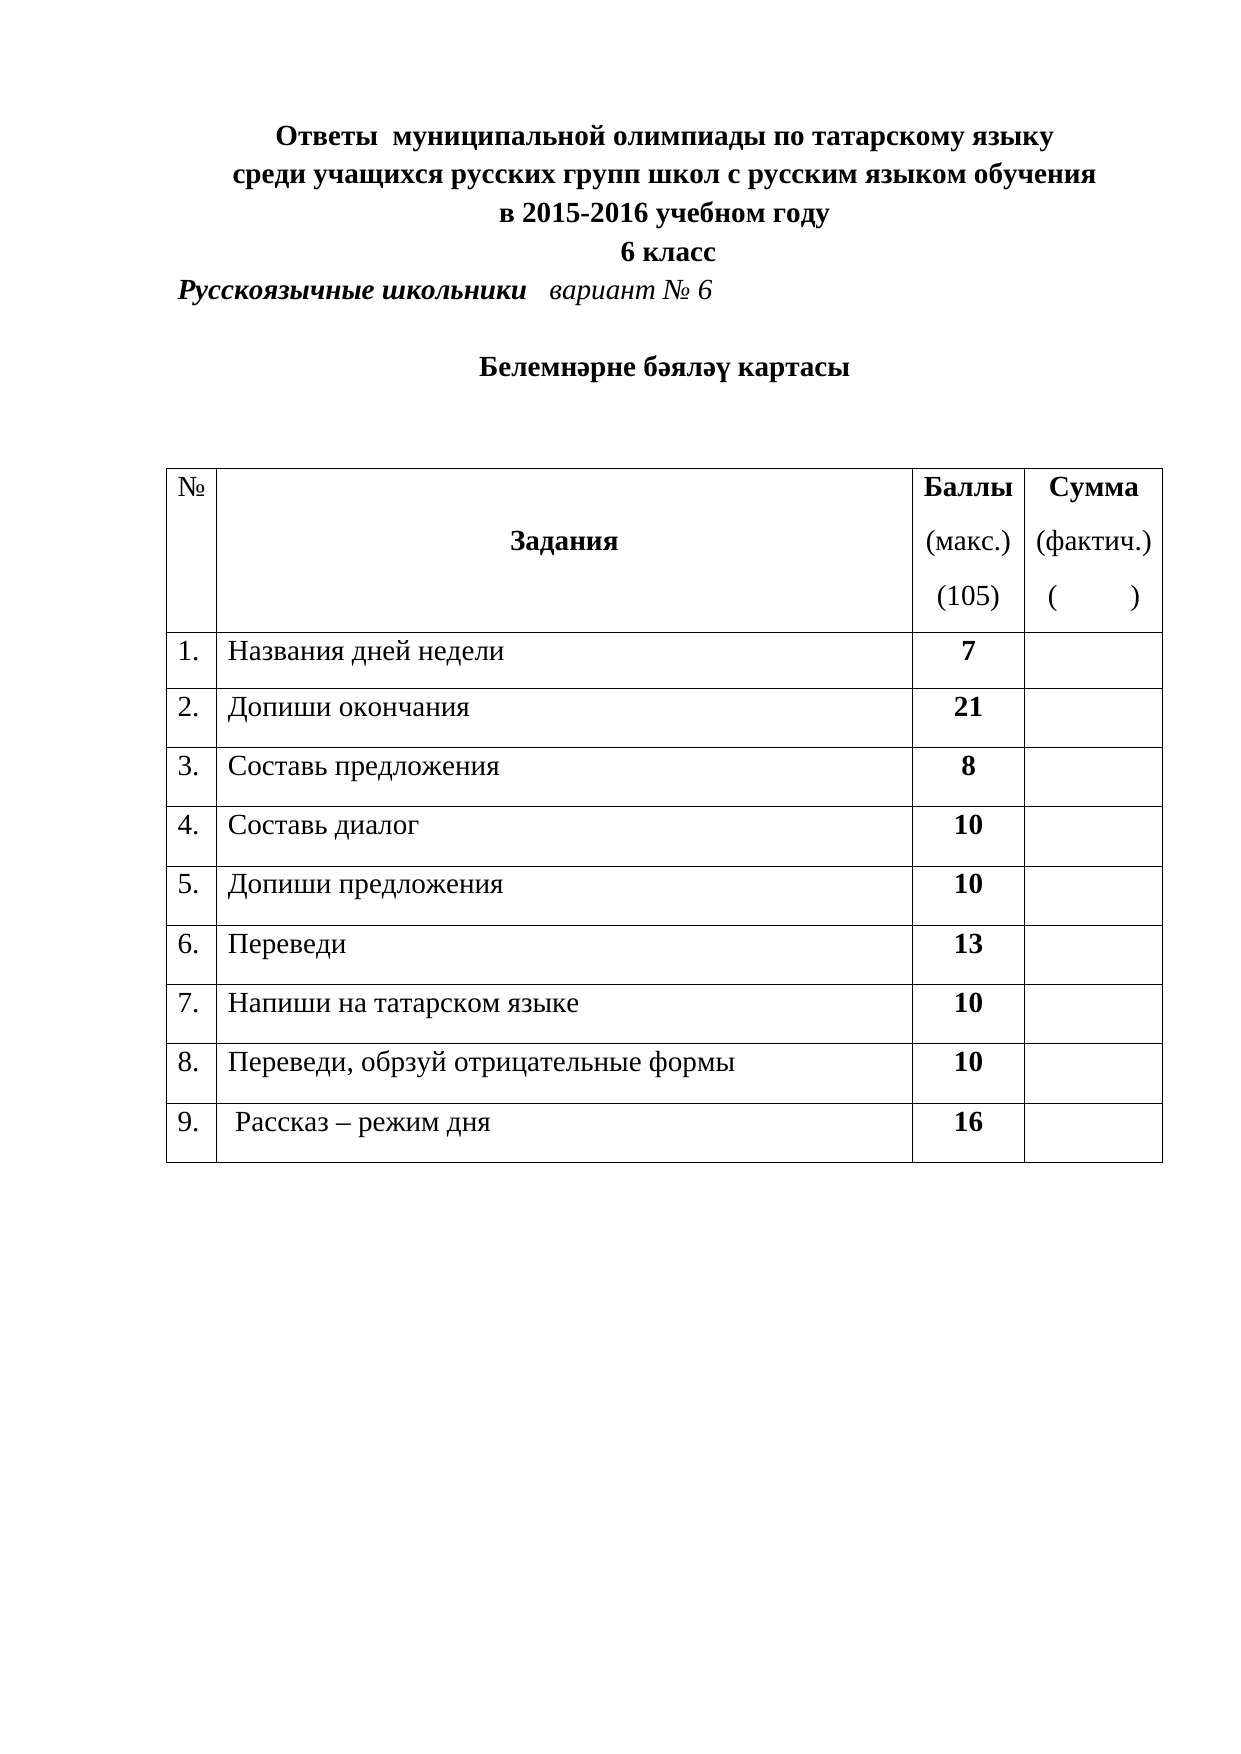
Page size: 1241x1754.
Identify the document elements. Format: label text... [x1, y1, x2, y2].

table_header Баллы (макс.) (105) [913, 469, 1024, 632]
text Ответы муниципальной олимпиады по татарскому языку [177, 118, 1152, 152]
table_cell Допиши предложения [217, 867, 912, 925]
table_cell 4. [167, 807, 216, 866]
table_cell 13 [913, 926, 1024, 984]
table_cell [1025, 748, 1162, 806]
table_cell [1025, 633, 1162, 688]
table_header Задания [217, 469, 912, 632]
table_cell 9. [167, 1104, 216, 1162]
text Белемнәрне бәяләү картасы [177, 349, 1152, 383]
table_cell Допиши окончания [217, 689, 912, 747]
text 6 класс [177, 234, 1152, 267]
table_cell 10 [913, 1044, 1024, 1103]
table_header Сумма (фактич.) ( ) [1025, 469, 1162, 632]
table_cell Переведи [217, 926, 912, 984]
table_cell [1025, 689, 1162, 747]
table_cell 16 [913, 1104, 1024, 1162]
text Русскоязычные школьники вариант № 6 [177, 272, 1152, 306]
table_cell Напиши на татарском языке [217, 985, 912, 1043]
table_cell Составь предложения [217, 748, 912, 806]
table_cell 7 [913, 633, 1024, 688]
table_cell 8 [913, 748, 1024, 806]
table_cell Названия дней недели [217, 633, 912, 688]
table_cell [1025, 926, 1162, 984]
table_cell 10 [913, 985, 1024, 1043]
text в 2015-2016 учебном году [177, 195, 1152, 229]
table_cell 10 [913, 807, 1024, 866]
table_cell Переведи, обрзуй отрицательные формы [217, 1044, 912, 1103]
table_cell [1025, 1044, 1162, 1103]
table_cell 8. [167, 1044, 216, 1103]
table_header № [167, 469, 216, 632]
table_cell 10 [913, 867, 1024, 925]
table_cell 21 [913, 689, 1024, 747]
text среди учащихся русских групп школ с русским языком обучения [177, 157, 1152, 190]
table_cell 7. [167, 985, 216, 1043]
table_cell Составь диалог [217, 807, 912, 866]
table_cell 3. [167, 748, 216, 806]
table_cell 6. [167, 926, 216, 984]
table_cell 1. [167, 633, 216, 688]
table_cell [1025, 807, 1162, 866]
table_cell Рассказ – режим дня [217, 1104, 912, 1162]
table_cell 5. [167, 867, 216, 925]
table_cell [1025, 985, 1162, 1043]
table_cell [1025, 867, 1162, 925]
table_cell 2. [167, 689, 216, 747]
table_cell [1025, 1104, 1162, 1162]
